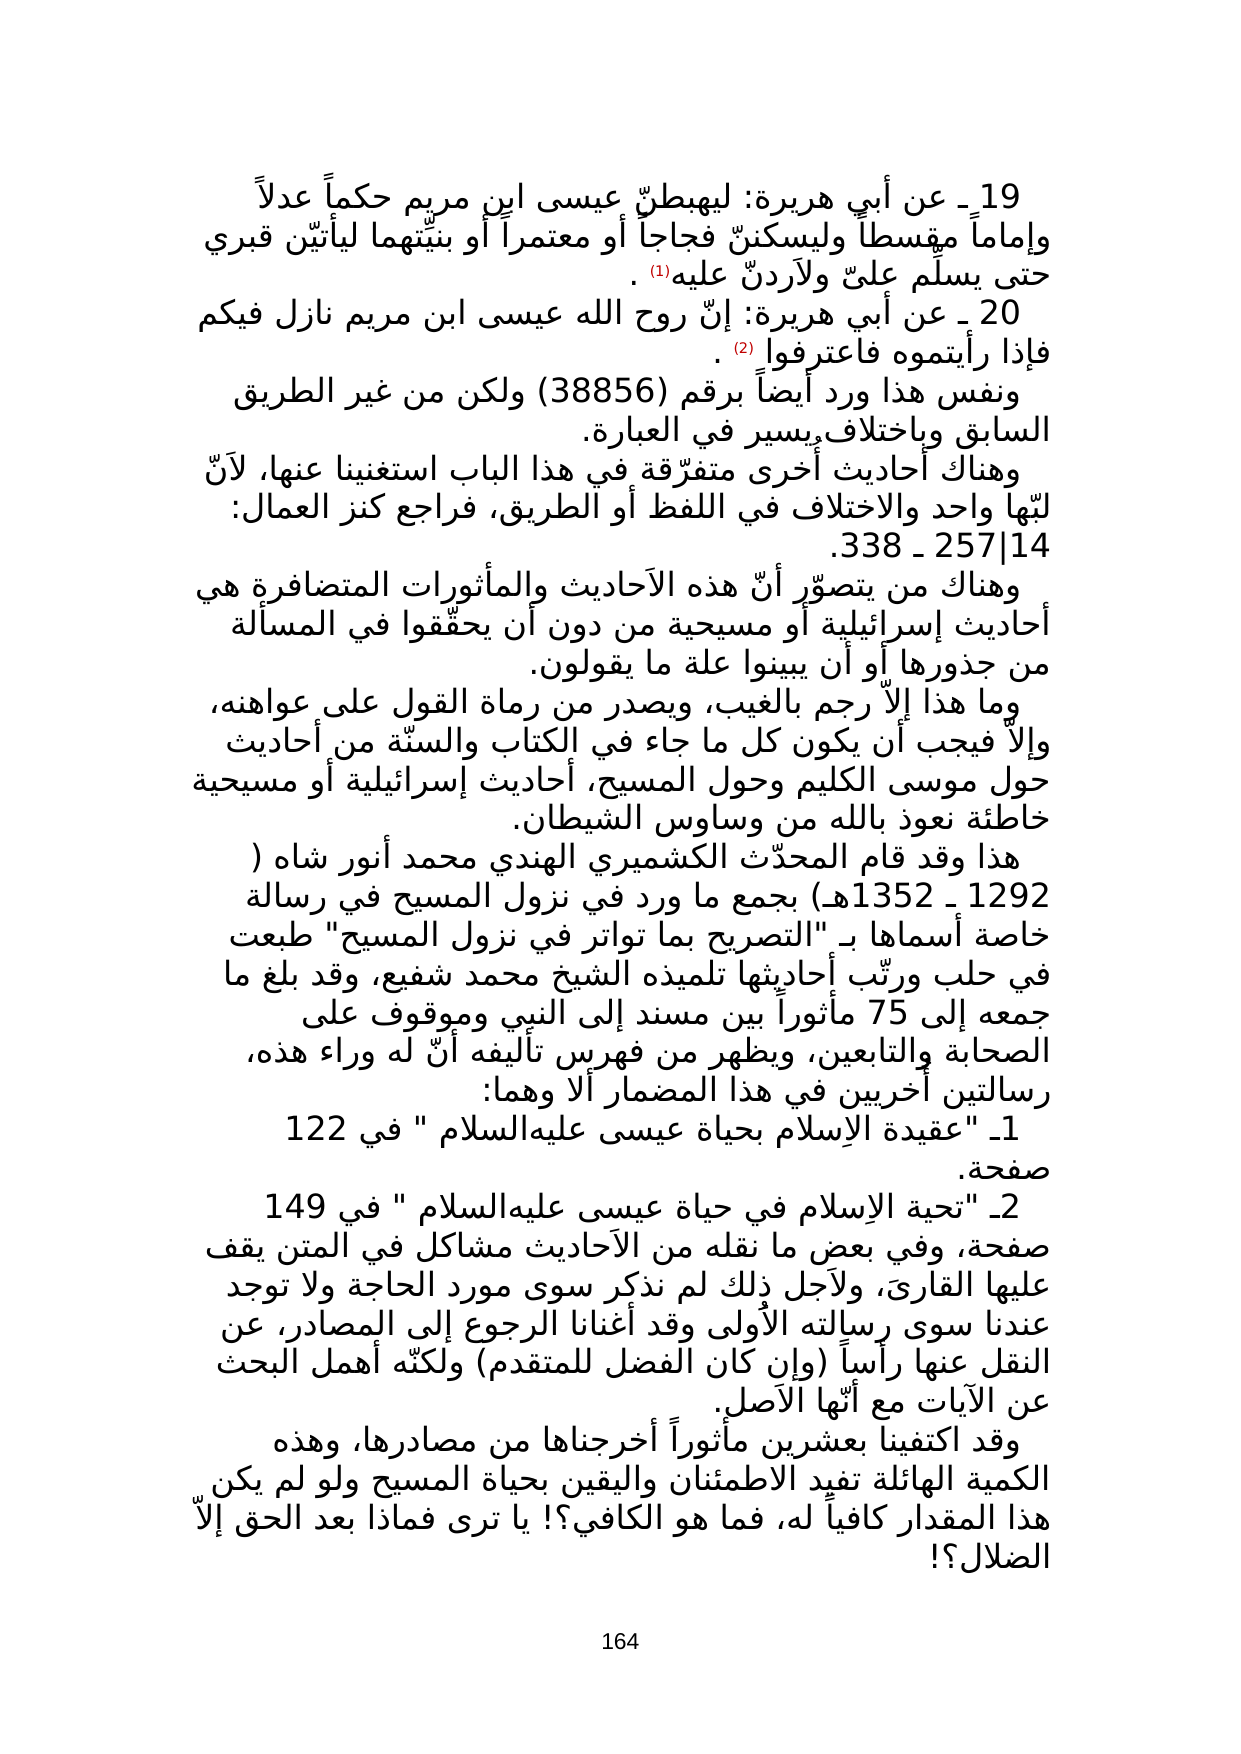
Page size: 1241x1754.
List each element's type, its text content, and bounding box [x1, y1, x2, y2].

text 20 ـ عن أبي هريرة: إنّ روح الله عيسى ابن مريم نازل فيكم فإذا رأيتموه فاعترفوا (2) . [189, 294, 1051, 371]
text وهناك أحاديث أُخرى متفرّقة في هذا الباب استغنينا عنها، لاَنّ لبّها واحد والاختلاف في اللفظ أو الطريق، فراجع كنز العمال: 14|257 ـ 338. [189, 449, 1051, 566]
text 19 ـ عن أبي هريرة: ليهبطنّ عيسى ابن مريم حكماً عدلاً وإماماً مقسطاً وليسكننّ فجاجاً أو معتمراً أو بنيِّتهما ليأتيّن قبري حتى يسلِّم علىّ ولاَردنّ عليه(1) . [189, 177, 1051, 294]
text 1ـ "عقيدة الاِسلام بحياة عيسى عليه‌السلام " في 122 صفحة. [189, 1110, 1051, 1187]
text وما هذا إلاّ رجم بالغيب، ويصدر من رماة القول على عواهنه، وإلاّ فيجب أن يكون كل ما جاء في الكتاب والسنّة من أحاديث حول موسى الكليم وحول المسيح، أحاديث إسرائيلية أو مسيحية خاطئة نعوذ بالله من وساوس الشيطان. [189, 682, 1051, 838]
text وقد اكتفينا بعشرين مأثوراً أخرجناها من مصادرها، وهذه الكمية الهائلة تفيد الاطمئنان واليقين بحياة المسيح ولو لم يكن هذا المقدار كافياً له، فما هو الكافي؟! يا ترى فماذا بعد الحق إلاّ الضلال؟! [189, 1421, 1051, 1576]
text وهناك من يتصوّر أنّ هذه الاَحاديث والمأثورات المتضافرة هي أحاديث إسرائيلية أو مسيحية من دون أن يحقّقوا في المسألة من جذورها أو أن يبينوا علة ما يقولون. [189, 566, 1051, 682]
text هذا وقد قام المحدّث الكشميري الهندي محمد أنور شاه (1292 ـ 1352هـ) بجمع ما ورد في نزول المسيح في رسالة خاصة أسماها بـ "التصريح بما تواتر في نزول المسيح" طبعت في حلب ورتّب أحاديثها تلميذه الشيخ محمد شفيع، وقد بلغ ما جمعه إلى 75 مأثوراً بين مسند إلى النبي وموقوف على الصحابة والتابعين، ويظهر من فهرس تأليفه أنّ له وراء هذه، رسالتين أُخريين في هذا المضمار ألا وهما: [189, 838, 1051, 1110]
text ونفس هذا ورد أيضاً برقم (38856) ولكن من غير الطريق السابق وباختلاف يسير في العبارة. [189, 371, 1051, 449]
text 2ـ "تحية الاِسلام في حياة عيسى عليه‌السلام " في 149 صفحة، وفي بعض ما نقله من الاَحاديث مشاكل في المتن يقف عليها القارىَ، ولاَجل ذلك لم نذكر سوى مورد الحاجة ولا توجد عندنا سوى رسالته الاَُولى وقد أغنانا الرجوع إلى المصادر، عن النقل عنها رأساً (وإن كان الفضل للمتقدم) ولكنّه أهمل البحث عن الآيات مع أنّها الاَصل. [189, 1187, 1051, 1421]
